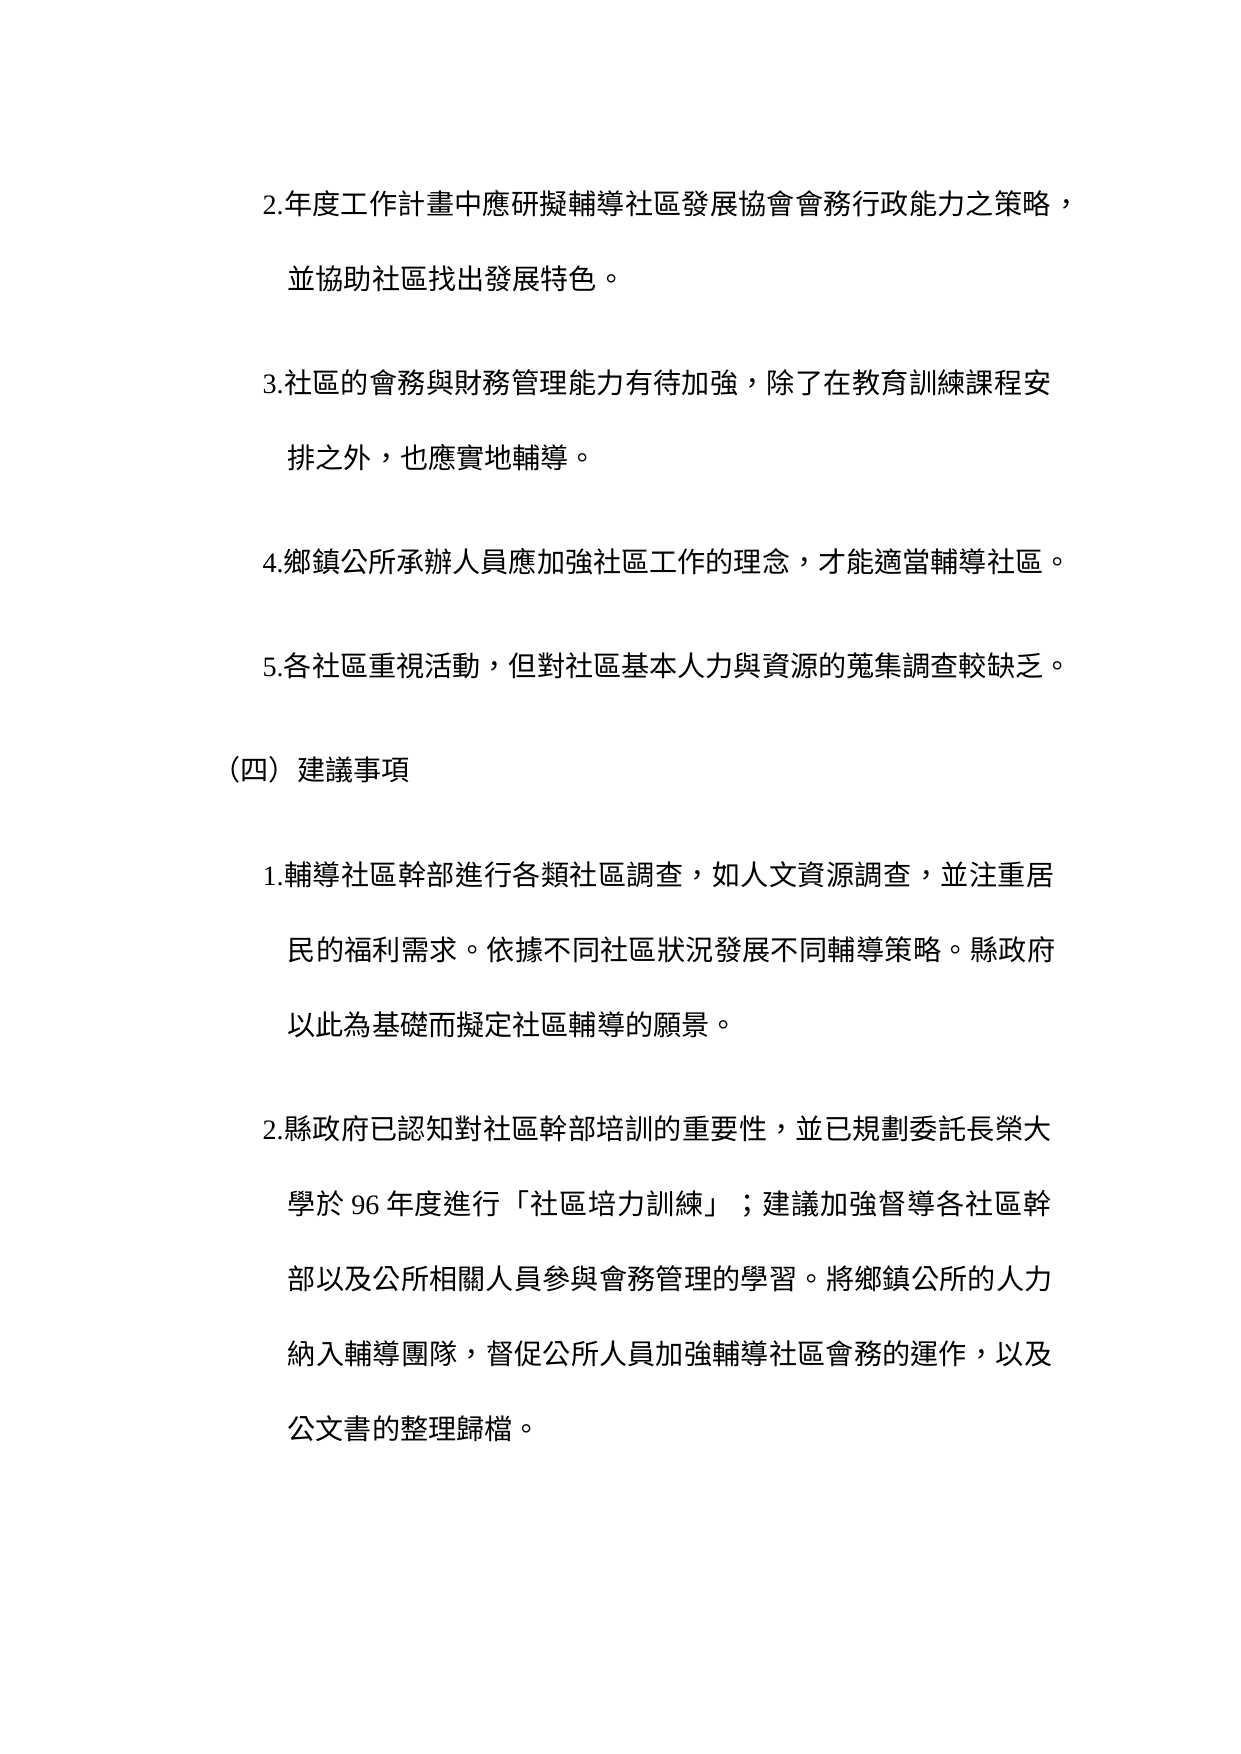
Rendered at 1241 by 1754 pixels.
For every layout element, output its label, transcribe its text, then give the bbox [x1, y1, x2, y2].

text 5.各社區重視活動，但對社區基本人力與資源的蒐集調查較缺乏。 [262, 627, 1053, 702]
text 3.社區的會務與財務管理能力有待加強，除了在教育訓練課程安排之外，也應實地輔導。 [262, 344, 1053, 494]
text 2.年度工作計畫中應研擬輔導社區發展協會會務行政能力之策略，並協助社區找出發展特色。 [262, 164, 1053, 314]
text （四）建議事項 [187, 731, 978, 806]
text 1.輔導社區幹部進行各類社區調查，如人文資源調查，並注重居民的福利需求。依據不同社區狀況發展不同輔導策略。縣政府以此為基礎而擬定社區輔導的願景。 [262, 835, 1056, 1060]
text 4.鄉鎮公所承辦人員應加強社區工作的理念，才能適當輔導社區。 [262, 523, 1057, 598]
text 2.縣政府已認知對社區幹部培訓的重要性，並已規劃委託長榮大學於96年度進行「社區培力訓練」；建議加強督導各社區幹部以及公所相關人員參與會務管理的學習。將鄉鎮公所的人力納入輔導團隊，督促公所人員加強輔導社區會務的運作，以及公文書的整理歸檔。 [262, 1089, 1053, 1464]
